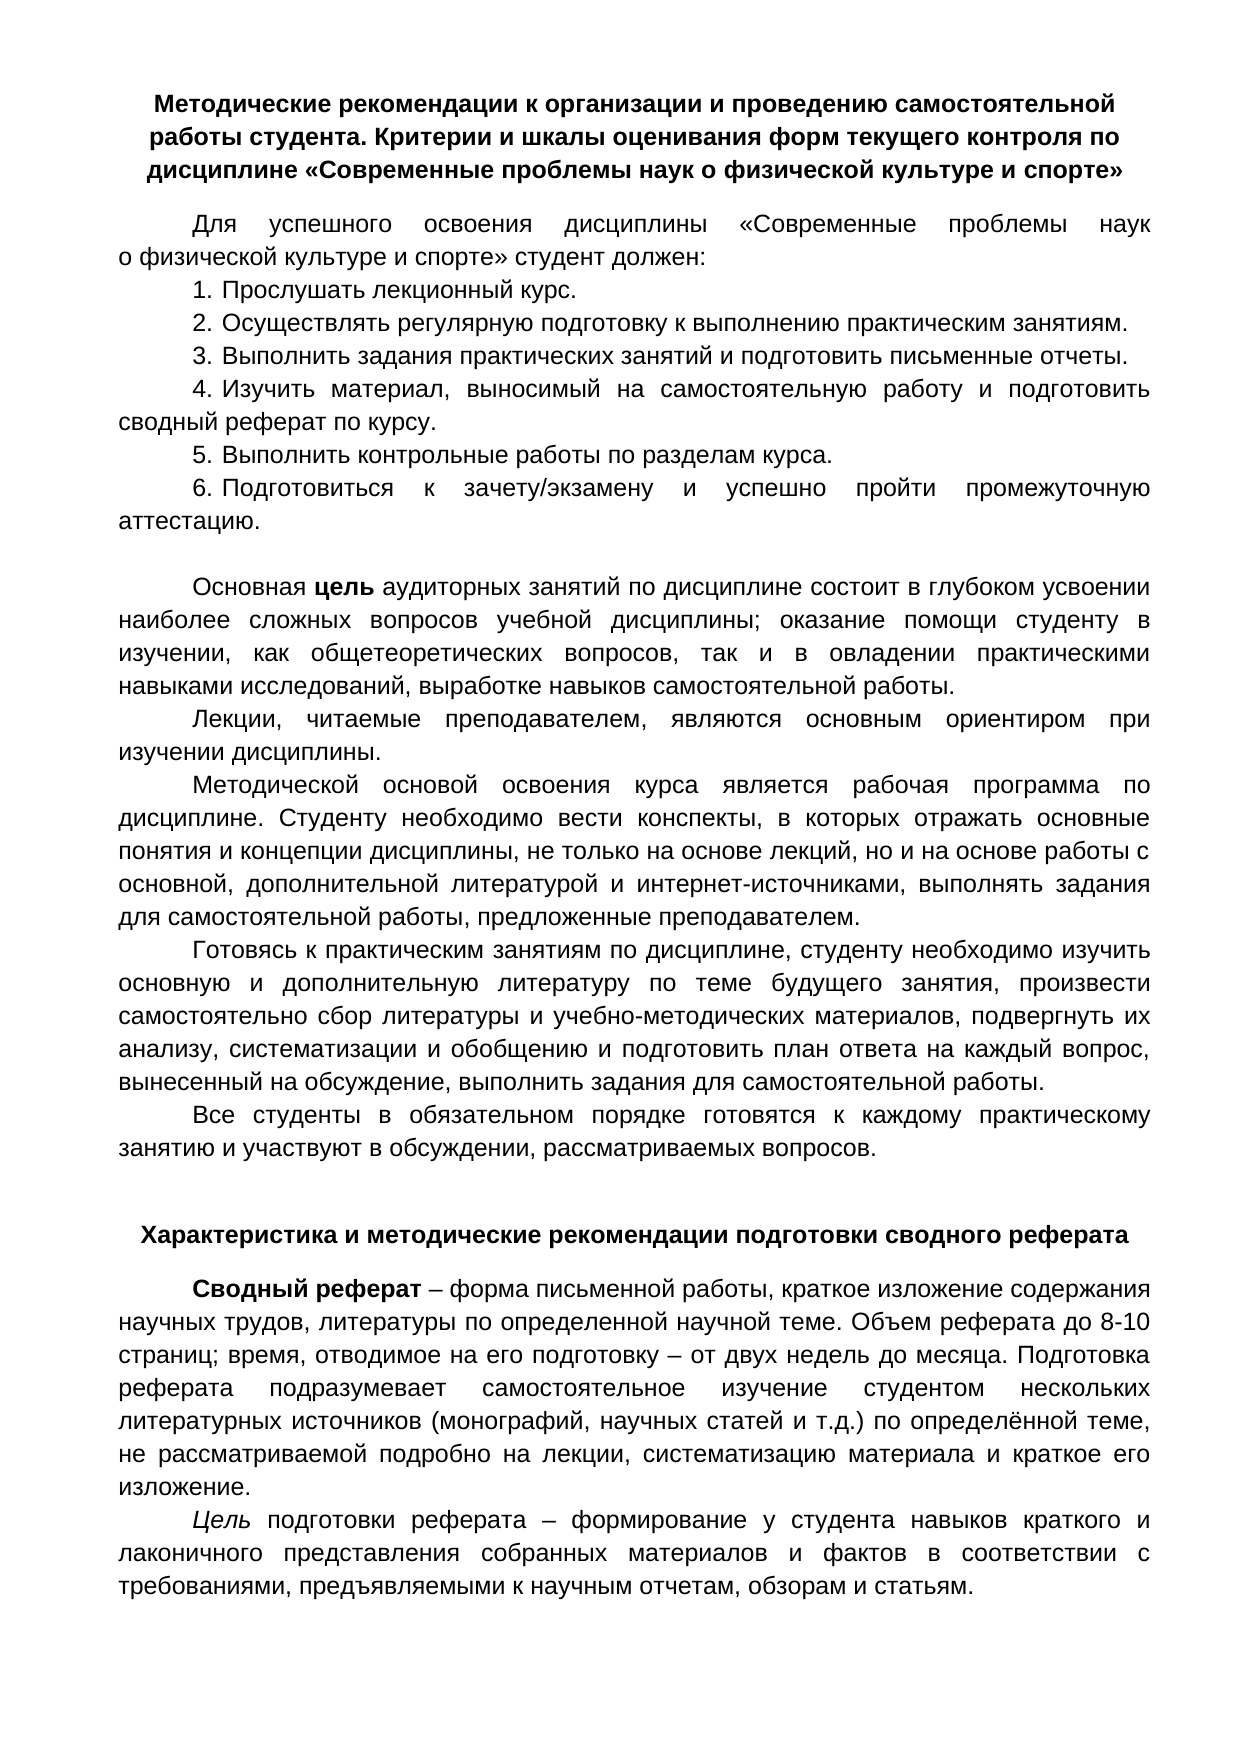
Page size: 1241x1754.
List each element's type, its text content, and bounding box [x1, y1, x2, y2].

text Методические рекомендации к организации и проведению самостоятельной работы студента. Критерии и шкалы оценивания форм текущего контроля по дисциплине «Современные проблемы наук о физической культуре и спорте» [118, 89, 1152, 183]
text Лекции, читаемые преподавателем, являются основным ориентиром при изучении дисциплины. [118, 704, 1152, 766]
text Сводный реферат – форма письменной работы, краткое изложение содержания научных трудов, литературы по определенной научной теме. Объем реферата до 8-10 страниц; время, отводимое на его подготовку – от двух недель до месяца. Подготовка реферата подразумевает самостоятельное изучение студентом нескольких литературных источников (монографий, научных статей и т.д.) по определённой теме, не рассматриваемой подробно на лекции, систематизацию материала и краткое его изложение. [118, 1274, 1152, 1501]
list Подготовиться к зачету/экзамену и успешно пройти промежуточную аттестацию. [118, 473, 1152, 534]
text Цель подготовки реферата – формирование у студента навыков краткого и лаконичного представления собранных материалов и фактов в соответствии с требованиями, предъявляемыми к научным отчетам, обзорам и статьям. [118, 1505, 1152, 1600]
list Прослушать лекционный курс. [118, 274, 1152, 303]
list Изучить материал, выносимый на самостоятельную работу и подготовить сводный реферат по курсу. [118, 374, 1152, 435]
text Характеристика и методические рекомендации подготовки сводного реферата [118, 1220, 1152, 1249]
text Для успешного освоения дисциплины «Современные проблемы наук о физической культуре и спорте» студент должен: [118, 208, 1152, 270]
text Все студенты в обязательном порядке готовятся к каждому практическому занятию и участвуют в обсуждении, рассматриваемых вопросов. [118, 1100, 1152, 1162]
text Основная цель аудиторных занятий по дисциплине состоит в глубоком усвоении наиболее сложных вопросов учебной дисциплины; оказание помощи студенту в изучении, как общетеоретических вопросов, так и в овладении практическими навыками исследований, выработке навыков самостоятельной работы. [118, 572, 1152, 699]
list Выполнить контрольные работы по разделам курса. [118, 440, 1152, 468]
list Осуществлять регулярную подготовку к выполнению практическим занятиям. [118, 308, 1152, 336]
list Выполнить задания практических занятий и подготовить письменные отчеты. [118, 341, 1152, 369]
text Готовясь к практическим занятиям по дисциплине, студенту необходимо изучить основную и дополнительную литературу по теме будущего занятия, произвести самостоятельно сбор литературы и учебно-методических материалов, подвергнуть их анализу, систематизации и обобщению и подготовить план ответа на каждый вопрос, вынесенный на обсуждение, выполнить задания для самостоятельной работы. [118, 935, 1152, 1096]
text Методической основой освоения курса является рабочая программа по дисциплине. Студенту необходимо вести конспекты, в которых отражать основные понятия и концепции дисциплины, не только на основе лекций, но и на основе работы с основной, дополнительной литературой и интернет-источниками, выполнять задания для самостоятельной работы, предложенные преподавателем. [118, 770, 1152, 931]
